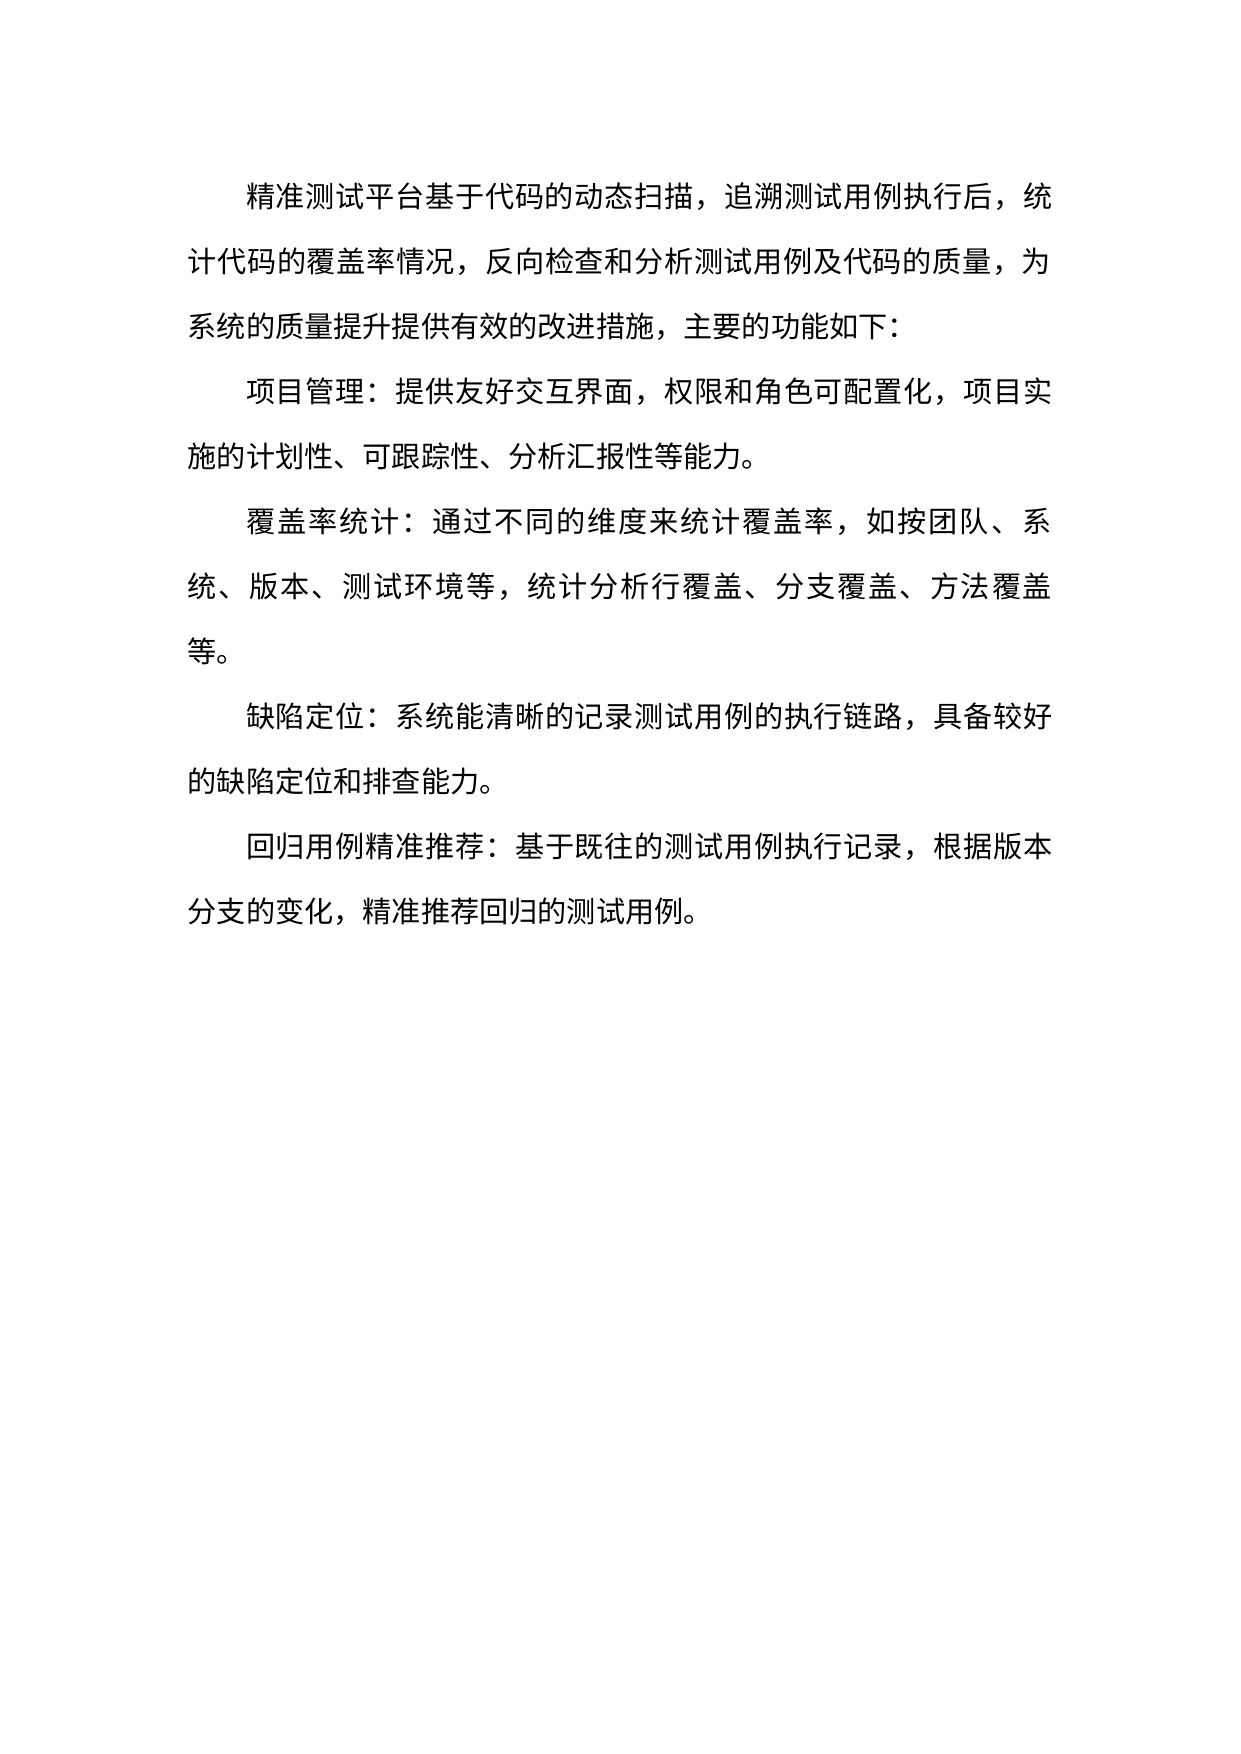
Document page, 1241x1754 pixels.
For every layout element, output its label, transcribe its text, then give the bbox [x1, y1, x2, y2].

text 回归用例精准推荐：基于既往的测试用例执行记录，根据版本分支的变化，精准推荐回归的测试用例。 [187, 812, 1053, 942]
text 精准测试平台基于代码的动态扫描，追溯测试用例执行后，统计代码的覆盖率情况，反向检查和分析测试用例及代码的质量，为系统的质量提升提供有效的改进措施，主要的功能如下： [187, 162, 1053, 357]
text 缺陷定位：系统能清晰的记录测试用例的执行链路，具备较好的缺陷定位和排查能力。 [187, 682, 1053, 812]
text 覆盖率统计：通过不同的维度来统计覆盖率，如按团队、系统、版本、测试环境等，统计分析行覆盖、分支覆盖、方法覆盖等。 [187, 487, 1053, 682]
text 项目管理：提供友好交互界面，权限和角色可配置化，项目实施的计划性、可跟踪性、分析汇报性等能力。 [187, 357, 1053, 487]
